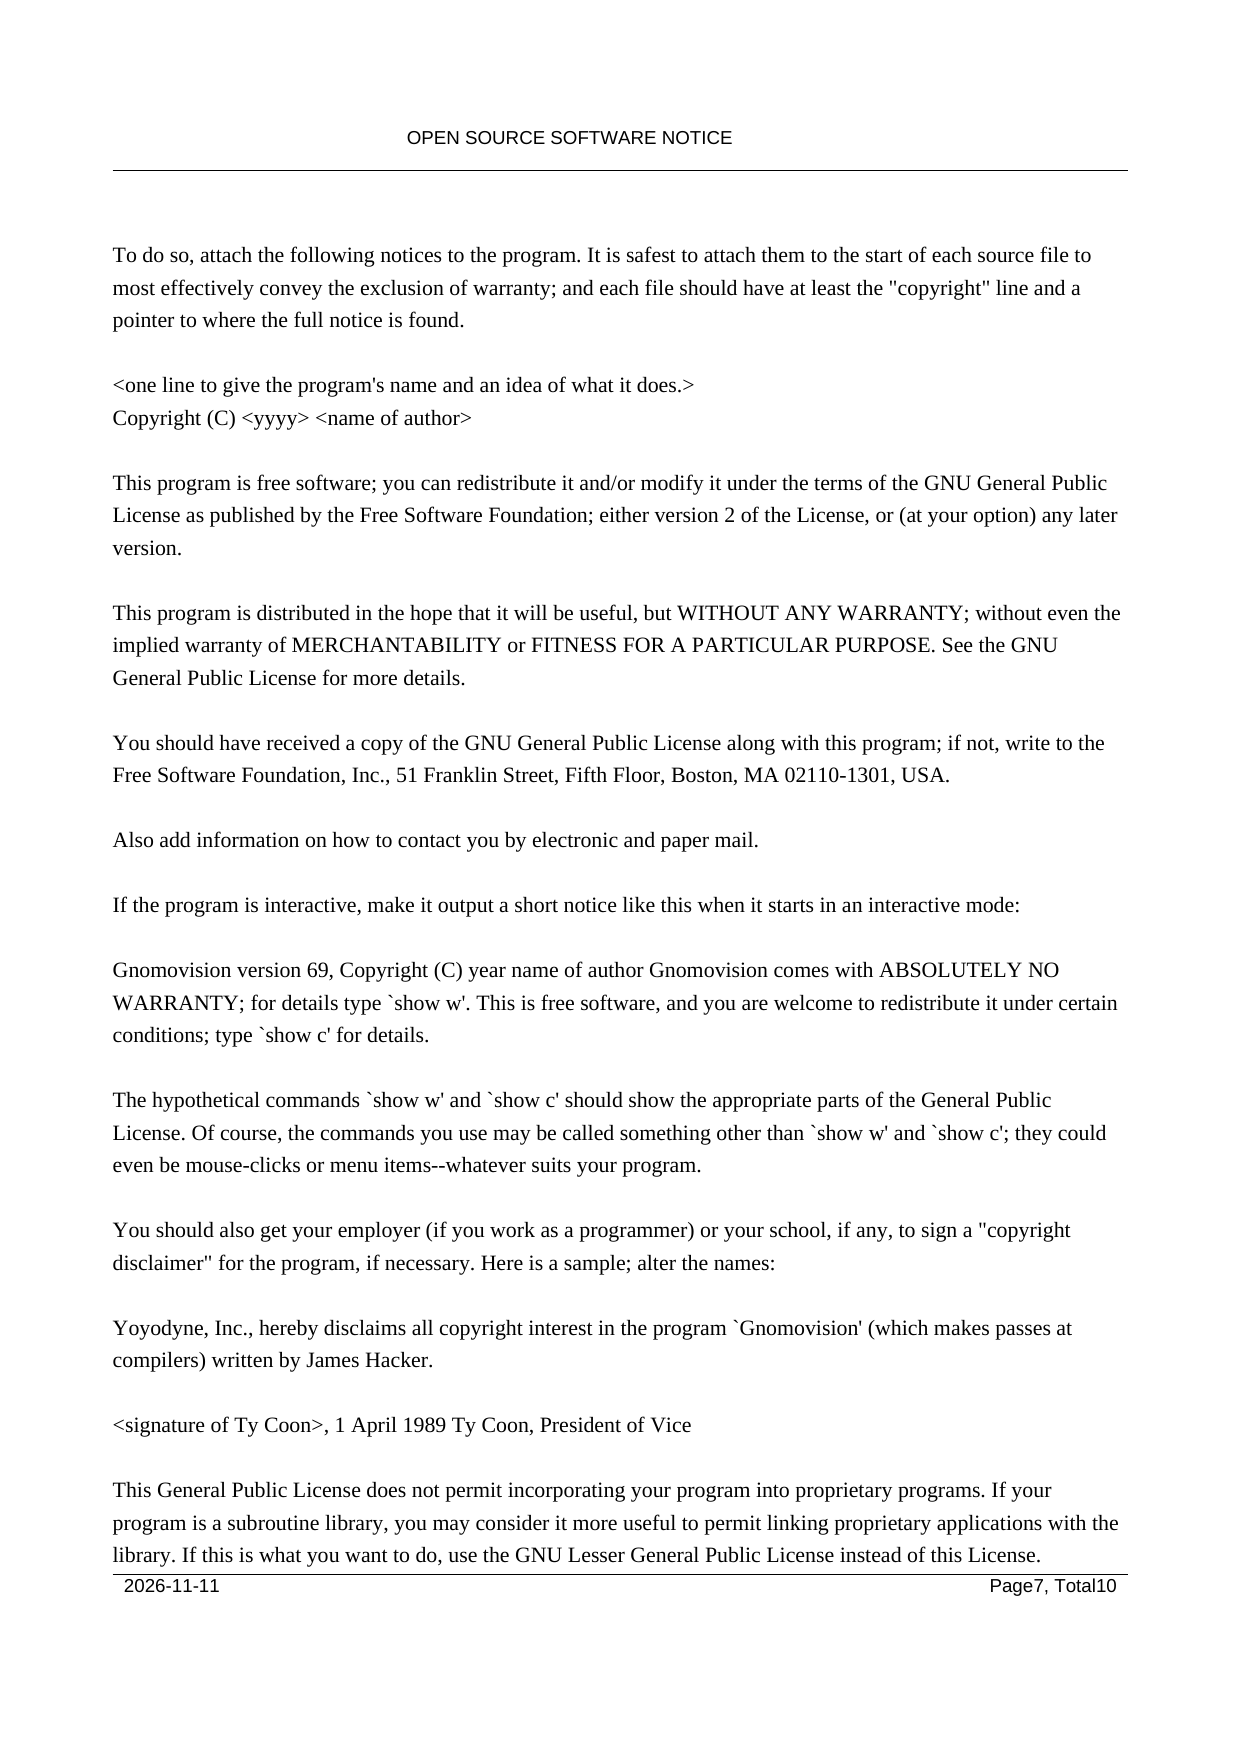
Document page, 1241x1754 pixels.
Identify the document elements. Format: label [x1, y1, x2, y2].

text [112, 206, 1128, 1571]
